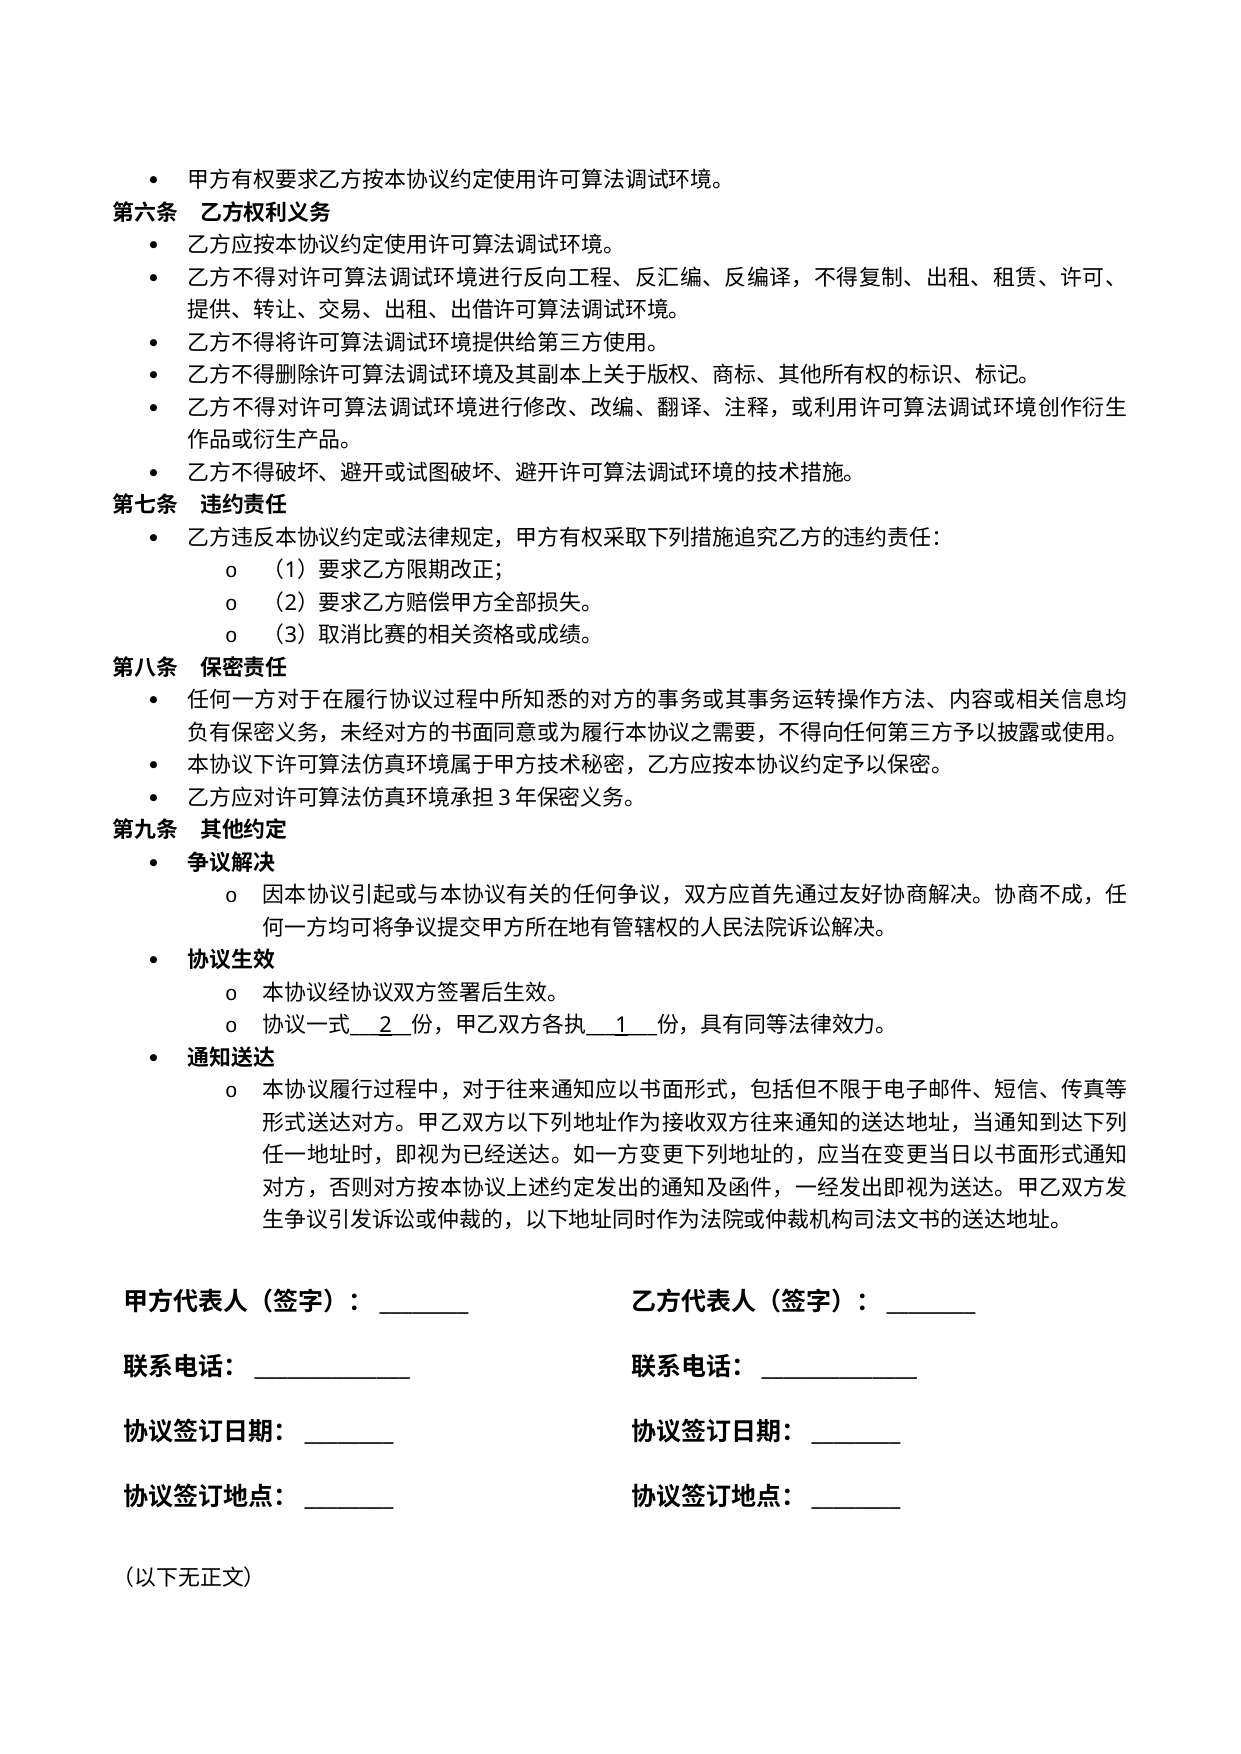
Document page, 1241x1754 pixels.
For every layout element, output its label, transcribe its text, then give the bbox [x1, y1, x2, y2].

list （3）取消比赛的相关资格或成绩。 [225, 617, 1128, 649]
list 协议生效 [150, 942, 1128, 974]
text （以下无正文） [112, 1559, 1128, 1592]
list 争议解决 [150, 844, 1128, 877]
list 乙方不得对许可算法调试环境进行反向工程、反汇编、反编译，不得复制、出租、租赁、许可、提供、转让、交易、出租、出借许可算法调试环境。 [150, 259, 1128, 324]
list 乙方应对许可算法仿真环境承担3年保密义务。 [150, 779, 1128, 812]
list 协议一式___2__份，甲乙双方各执___1___份，具有同等法律效力。 [225, 1007, 1128, 1039]
list （2）要求乙方赔偿甲方全部损失。 [225, 584, 1128, 617]
list 因本协议引起或与本协议有关的任何争议，双方应首先通过友好协商解决。协商不成，任何一方均可将争议提交甲方所在地有管辖权的人民法院诉讼解决。 [225, 877, 1128, 942]
list 通知送达 [150, 1039, 1128, 1072]
list 乙方应按本协议约定使用许可算法调试环境。 [150, 227, 1128, 259]
text 第六条 乙方权利义务 [112, 194, 1128, 227]
list 甲方有权要求乙方按本协议约定使用许可算法调试环境。 [150, 162, 1128, 194]
list 乙方违反本协议约定或法律规定，甲方有权采取下列措施追究乙方的违约责任： [150, 519, 1128, 552]
list （1）要求乙方限期改正； [225, 552, 1128, 584]
text 第八条 保密责任 [112, 649, 1128, 682]
list 任何一方对于在履行协议过程中所知悉的对方的事务或其事务运转操作方法、内容或相关信息均负有保密义务，未经对方的书面同意或为履行本协议之需要，不得向任何第三方予以披露或使用。 [150, 682, 1128, 747]
list 乙方不得删除许可算法调试环境及其副本上关于版权、商标、其他所有权的标识、标记。 [150, 357, 1128, 389]
table_header 乙方代表人（签字）： ________ 联系电话： ______________ 协议签订日期： ________ 协议签订地点： ________ [620, 1267, 1127, 1527]
list 乙方不得破坏、避开或试图破坏、避开许可算法调试环境的技术措施。 [150, 454, 1128, 487]
list 本协议经协议双方签署后生效。 [225, 974, 1128, 1007]
text 第七条 违约责任 [112, 487, 1128, 519]
list 乙方不得对许可算法调试环境进行修改、改编、翻译、注释，或利用许可算法调试环境创作衍生作品或衍生产品。 [150, 389, 1128, 454]
list 本协议履行过程中，对于往来通知应以书面形式，包括但不限于电子邮件、短信、传真等形式送达对方。甲乙双方以下列地址作为接收双方往来通知的送达地址，当通知到达下列任一地址时，即视为已经送达。如一方变更下列地址的，应当在变更当日以书面形式通知对方，否则对方按本协议上述约定发出的通知及函件，一经发出即视为送达。甲乙双方发生争议引发诉讼或仲裁的，以下地址同时作为法院或仲裁机构司法文书的送达地址。 [225, 1072, 1128, 1234]
text 第九条 其他约定 [112, 812, 1128, 844]
list 乙方不得将许可算法调试环境提供给第三方使用。 [150, 324, 1128, 357]
table_header 甲方代表人（签字）： ________ 联系电话： ______________ 协议签订日期： ________ 协议签订地点： ________ [113, 1267, 619, 1527]
list 本协议下许可算法仿真环境属于甲方技术秘密，乙方应按本协议约定予以保密。 [150, 747, 1128, 779]
